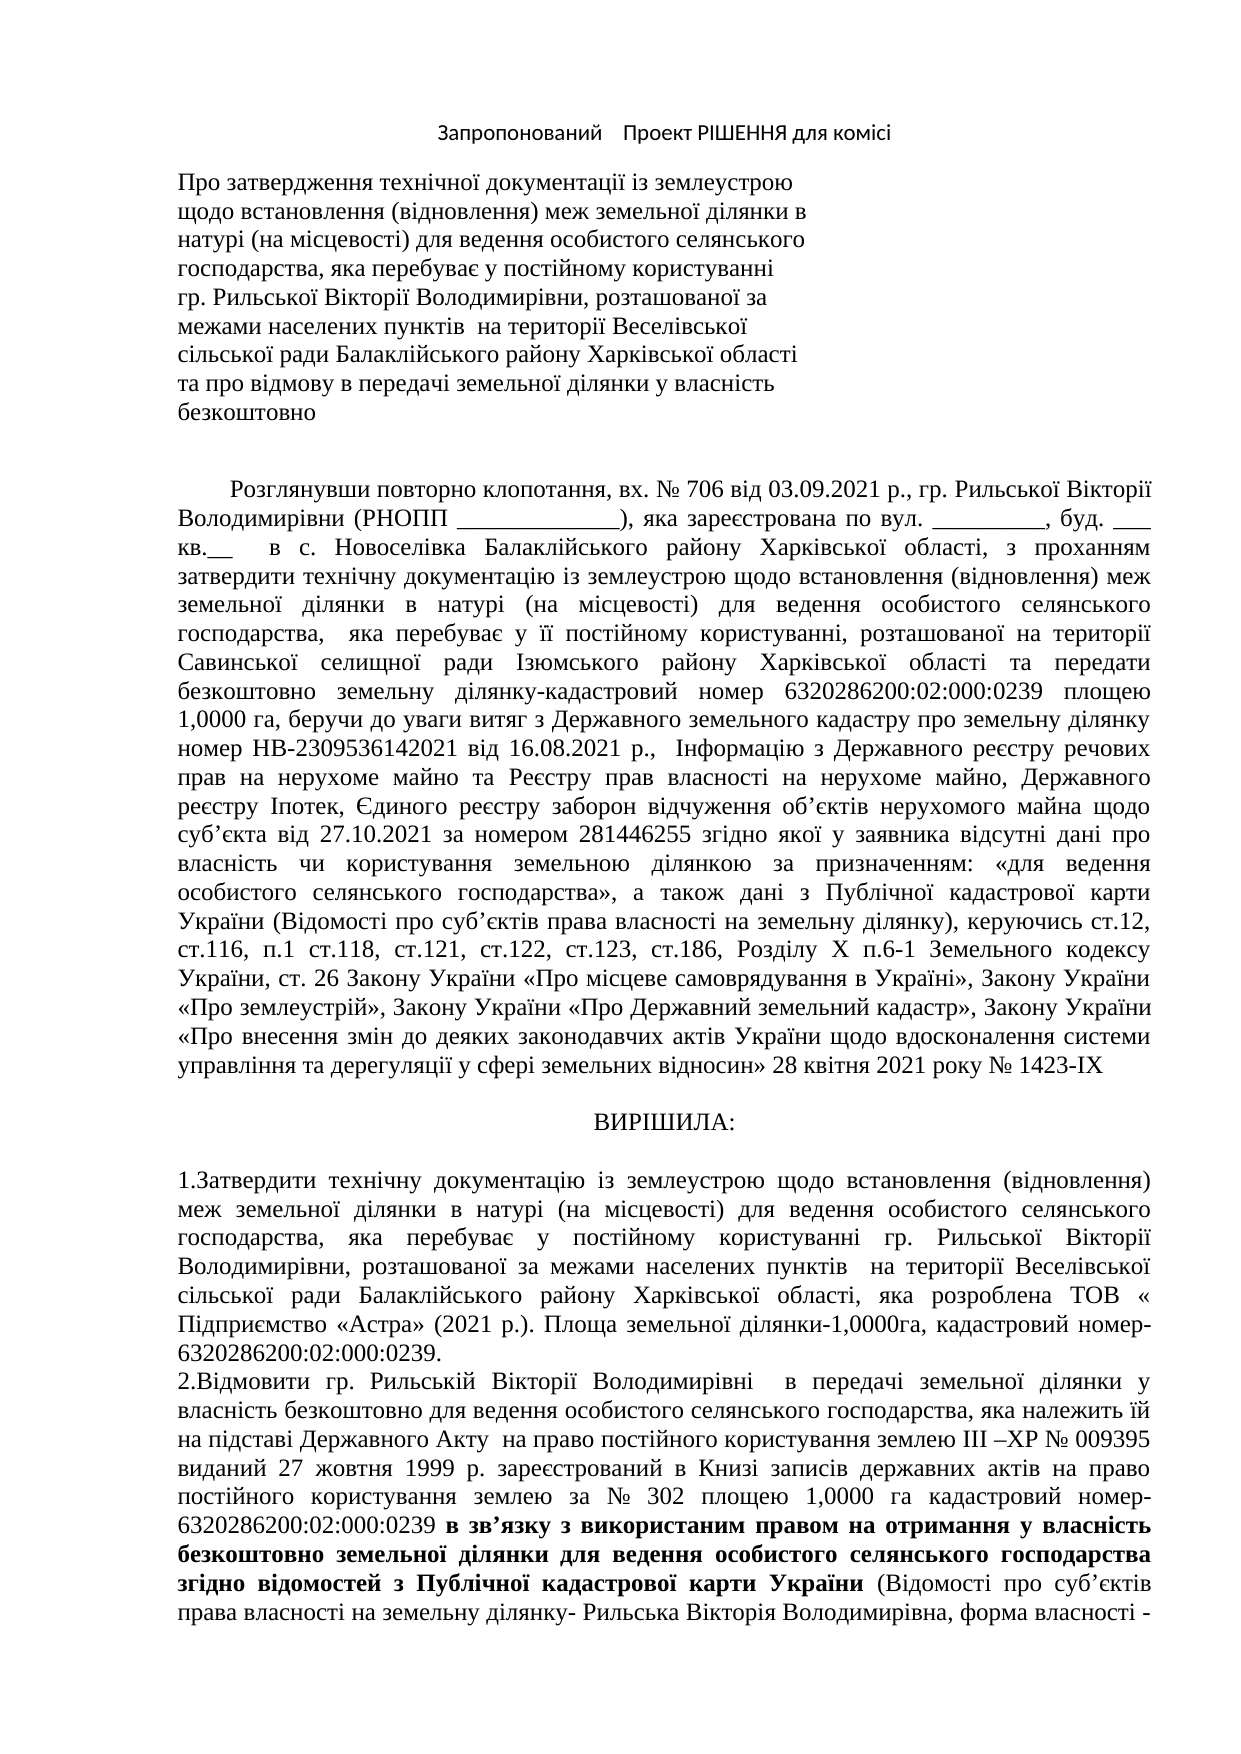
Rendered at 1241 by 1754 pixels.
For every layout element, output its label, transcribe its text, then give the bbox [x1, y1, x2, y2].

text та про відмову в передачі земельної ділянки у власність [177, 368, 1152, 397]
text Розглянувши повторно клопотання, вх. № 706 від 03.09.2021 р., гр. Рильської Вікторії Володимирівни (РНОПП _____________), яка зареєстрована по вул. _________, буд. ___ кв.__ в с. Новоселівка Балаклійського району Харківської області, з проханням затвердити технічну документацію із землеустрою щодо встановлення (відновлення) меж земельної ділянки в натурі (на місцевості) для ведення особистого селянського господарства, яка перебуває у її постійному користуванні, розташованої на території Савинської селищної ради Ізюмського району Харківської області та передати безкоштовно земельну ділянку-кадастровий номер 6320286200:02:000:0239 площею 1,0000 га, беручи до уваги витяг з Державного земельного кадастру про земельну ділянку номер НВ-2309536142021 від 16.08.2021 р., Інформацію з Державного реєстру речових прав на нерухоме майно та Реєстру прав власності на нерухоме майно, Державного реєстру Іпотек, Єдиного реєстру заборон відчуження об’єктів нерухомого майна щодо суб’єкта від 27.10.2021 за номером 281446255 згідно якої у заявника відсутні дані про власність чи користування земельною ділянкою за призначенням: «для ведення особистого селянського господарства», а також дані з Публічної кадастрової карти України (Відомості про суб’єктів права власності на земельну ділянку), керуючись ст.12, ст.116, п.1 ст.118, ст.121, ст.122, ст.123, ст.186, Розділу Х п.6-1 Земельного кодексу України, ст. 26 Закону України «Про місцеве самоврядування в Україні», Закону України «Про землеустрій», Закону України «Про Державний земельний кадастр», Закону України «Про внесення змін до деяких законодавчих актів України щодо вдосконалення системи управління та дерегуляції у сфері земельних відносин» 28 квітня 2021 року № 1423-IX [177, 474, 1152, 1079]
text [177, 1366, 1152, 1626]
text межами населених пунктів на території Веселівської [177, 311, 1152, 339]
text ВИРІШИЛА: [177, 1107, 1152, 1136]
text натурі (на місцевості) для ведення особистого селянського [177, 224, 1152, 253]
text Про затвердження технічної документації із землеустрою [177, 167, 1152, 196]
text 1.Затвердити технічну документацію із землеустрою щодо встановлення (відновлення) меж земельної ділянки в натурі (на місцевості) для ведення особистого селянського господарства, яка перебуває у постійному користуванні гр. Рильської Вікторії Володимирівни, розташованої за межами населених пунктів на території Веселівської сільської ради Балаклійського району Харківської області, яка розроблена ТОВ « Підприємство «Астра» (2021 р.). Площа земельної ділянки-1,0000га, кадастровий номер- 6320286200:02:000:0239. [177, 1165, 1152, 1366]
text щодо встановлення (відновлення) меж земельної ділянки в [177, 196, 1152, 224]
text господарства, яка перебуває у постійному користуванні [177, 253, 1152, 282]
text Запропонований Проект РІШЕННЯ для комісі [177, 118, 1152, 146]
text сільської ради Балаклійського району Харківської області [177, 339, 1152, 368]
text гр. Рильської Вікторії Володимирівни, розташованої за [177, 282, 1152, 311]
text безкоштовно [177, 397, 1152, 426]
